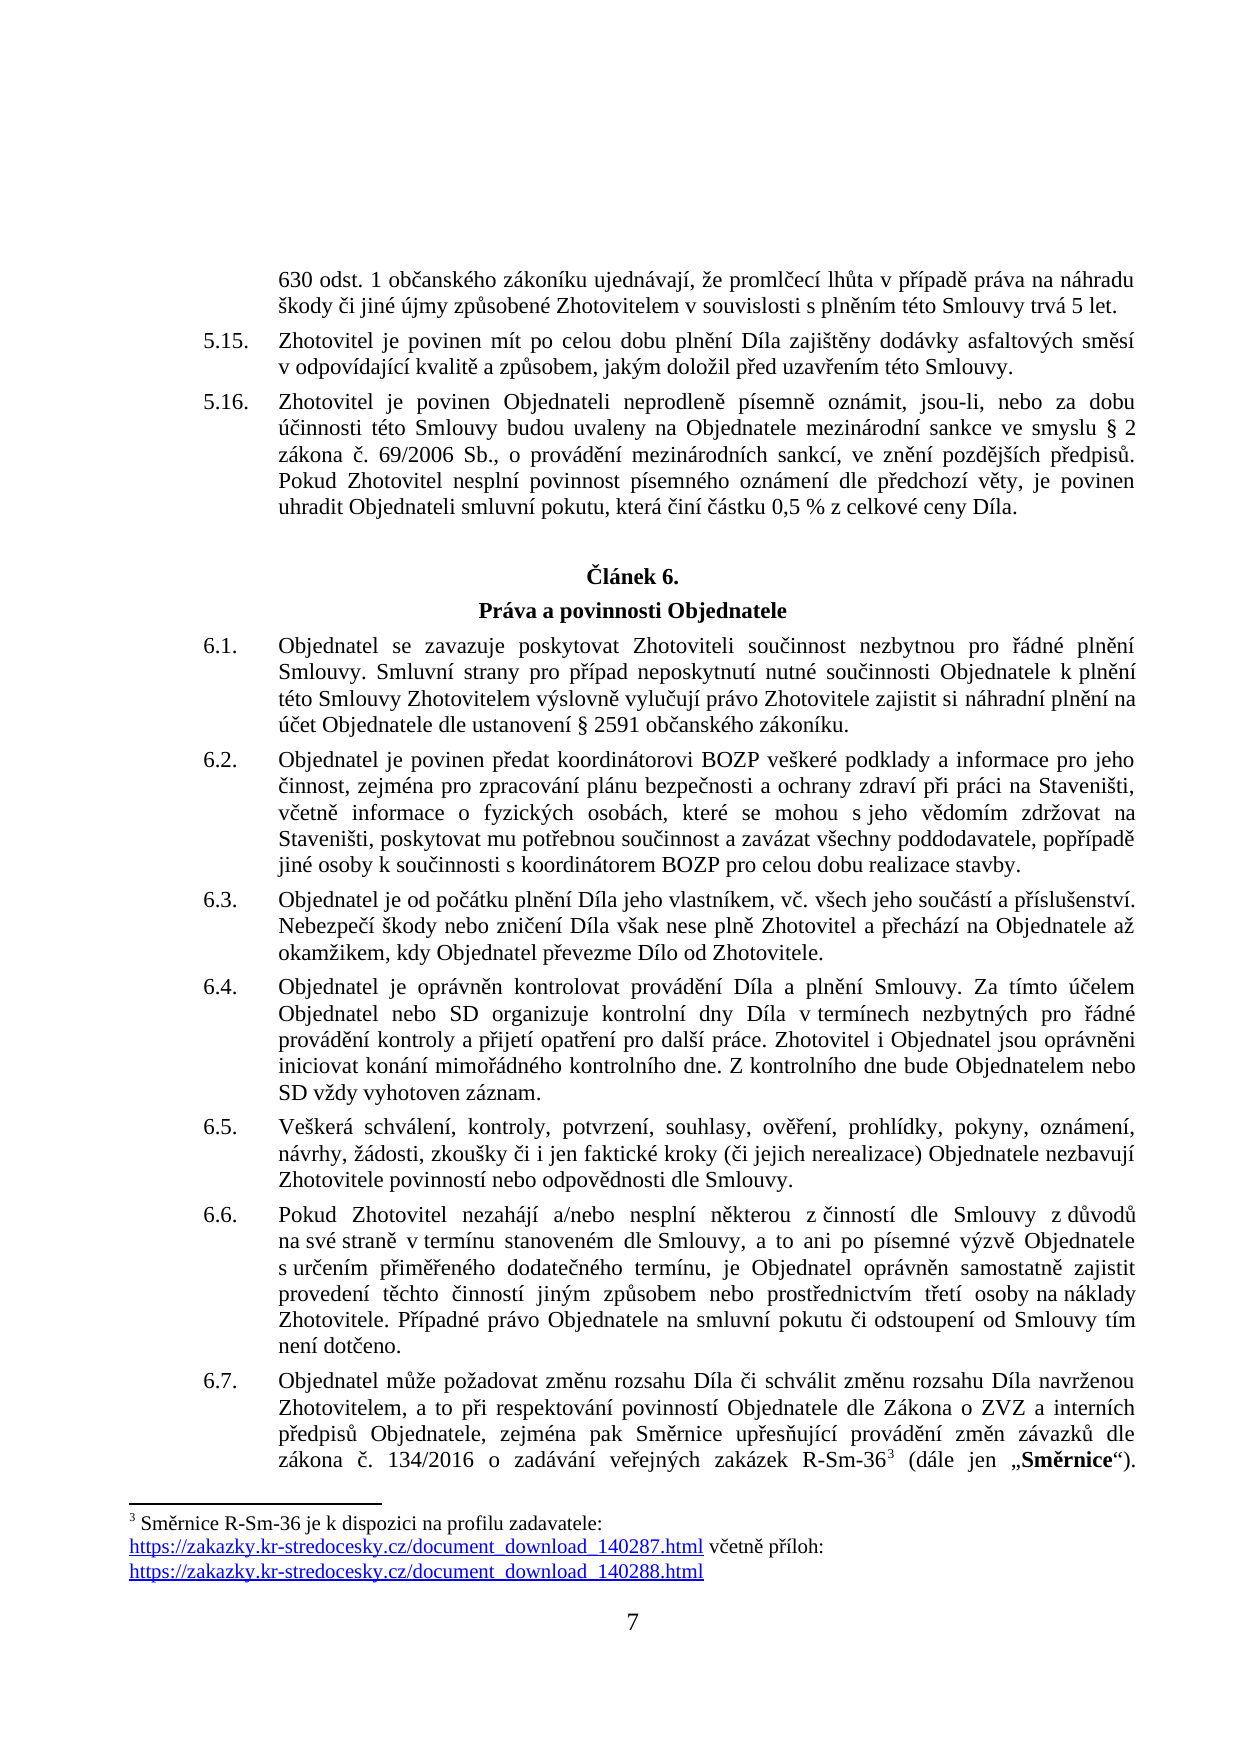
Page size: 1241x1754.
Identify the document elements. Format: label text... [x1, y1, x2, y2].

text Objednatel je oprávněn kontrolovat provádění Díla a plnění Smlouvy. Za tímto účelem Objednatel nebo SD organizuje kontrolní dny Díla v termínech nezbytných pro řádné provádění kontroly a přijetí opatření pro další práce. Zhotovitel i Objednatel jsou oprávněni iniciovat konání mimořádného kontrolního dne. Z kontrolního dne bude Objednatelem nebo SD vždy vyhotoven záznam. [203, 973, 1136, 1105]
text Zhotovitel je povinen mít po celou dobu plnění Díla zajištěny dodávky asfaltových směsí v odpovídající kvalitě a způsobem, jakým doložil před uzavřením této Smlouvy. [203, 327, 1136, 379]
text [203, 266, 1136, 318]
text Veškerá schválení, kontroly, potvrzení, souhlasy, ověření, prohlídky, pokyny, oznámení, návrhy, žádosti, zkoušky či i jen faktické kroky (či jejich nerealizace) Objednatele nezbavují Zhotovitele povinností nebo odpovědnosti dle Smlouvy. [203, 1113, 1136, 1192]
text Práva a povinnosti Objednatele [129, 597, 1136, 624]
text Zhotovitel je povinen Objednateli neprodleně písemně oznámit, jsou-li, nebo za dobu účinnosti této Smlouvy budou uvaleny na Objednatele mezinárodní sankce ve smyslu § 2 zákona č. 69/2006 Sb., o provádění mezinárodních sankcí, ve znění pozdějších předpisů. Pokud Zhotovitel nesplní povinnost písemného oznámení dle předchozí věty, je povinen uhradit Objednateli smluvní pokutu, která činí částku 0,5 % z celkové ceny Díla. [203, 388, 1136, 520]
text Objednatel je od počátku plnění Díla jeho vlastníkem, vč. všech jeho součástí a příslušenství. Nebezpečí škody nebo zničení Díla však nese plně Zhotovitel a přechází na Objednatele až okamžikem, kdy Objednatel převezme Dílo od Zhotovitele. [203, 886, 1136, 965]
text Pokud Zhotovitel nezahájí a/nebo nesplní některou z činností dle Smlouvy z důvodů na své straně v termínu stanoveném dle Smlouvy, a to ani po písemné výzvě Objednatele s určením přiměřeného dodatečného termínu, je Objednatel oprávněn samostatně zajistit provedení těchto činností jiným způsobem nebo prostřednictvím třetí osoby na náklady Zhotovitele. Případné právo Objednatele na smluvní pokutu či odstoupení od Smlouvy tím není dotčeno. [203, 1201, 1136, 1359]
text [203, 1367, 1136, 1473]
list Objednatel se zavazuje poskytovat Zhotoviteli součinnost nezbytnou pro řádné plnění Smlouvy. Smluvní strany pro případ neposkytnutí nutné součinnosti Objednatele k plnění této Smlouvy Zhotovitelem výslovně vylučují právo Zhotovitele zajistit si náhradní plnění na účet Objednatele dle ustanovení § 2591 občanského zákoníku. [203, 632, 1136, 737]
list Objednatel je povinen předat koordinátorovi BOZP veškeré podklady a informace pro jeho činnost, zejména pro zpracování plánu bezpečnosti a ochrany zdraví při práci na Staveništi, včetně informace o fyzických osobách, které se mohou s jeho vědomím zdržovat na Staveništi, poskytovat mu potřebnou součinnost a zavázat všechny poddodavatele, popřípadě jiné osoby k součinnosti s koordinátorem BOZP pro celou dobu realizace stavby. [203, 746, 1136, 878]
